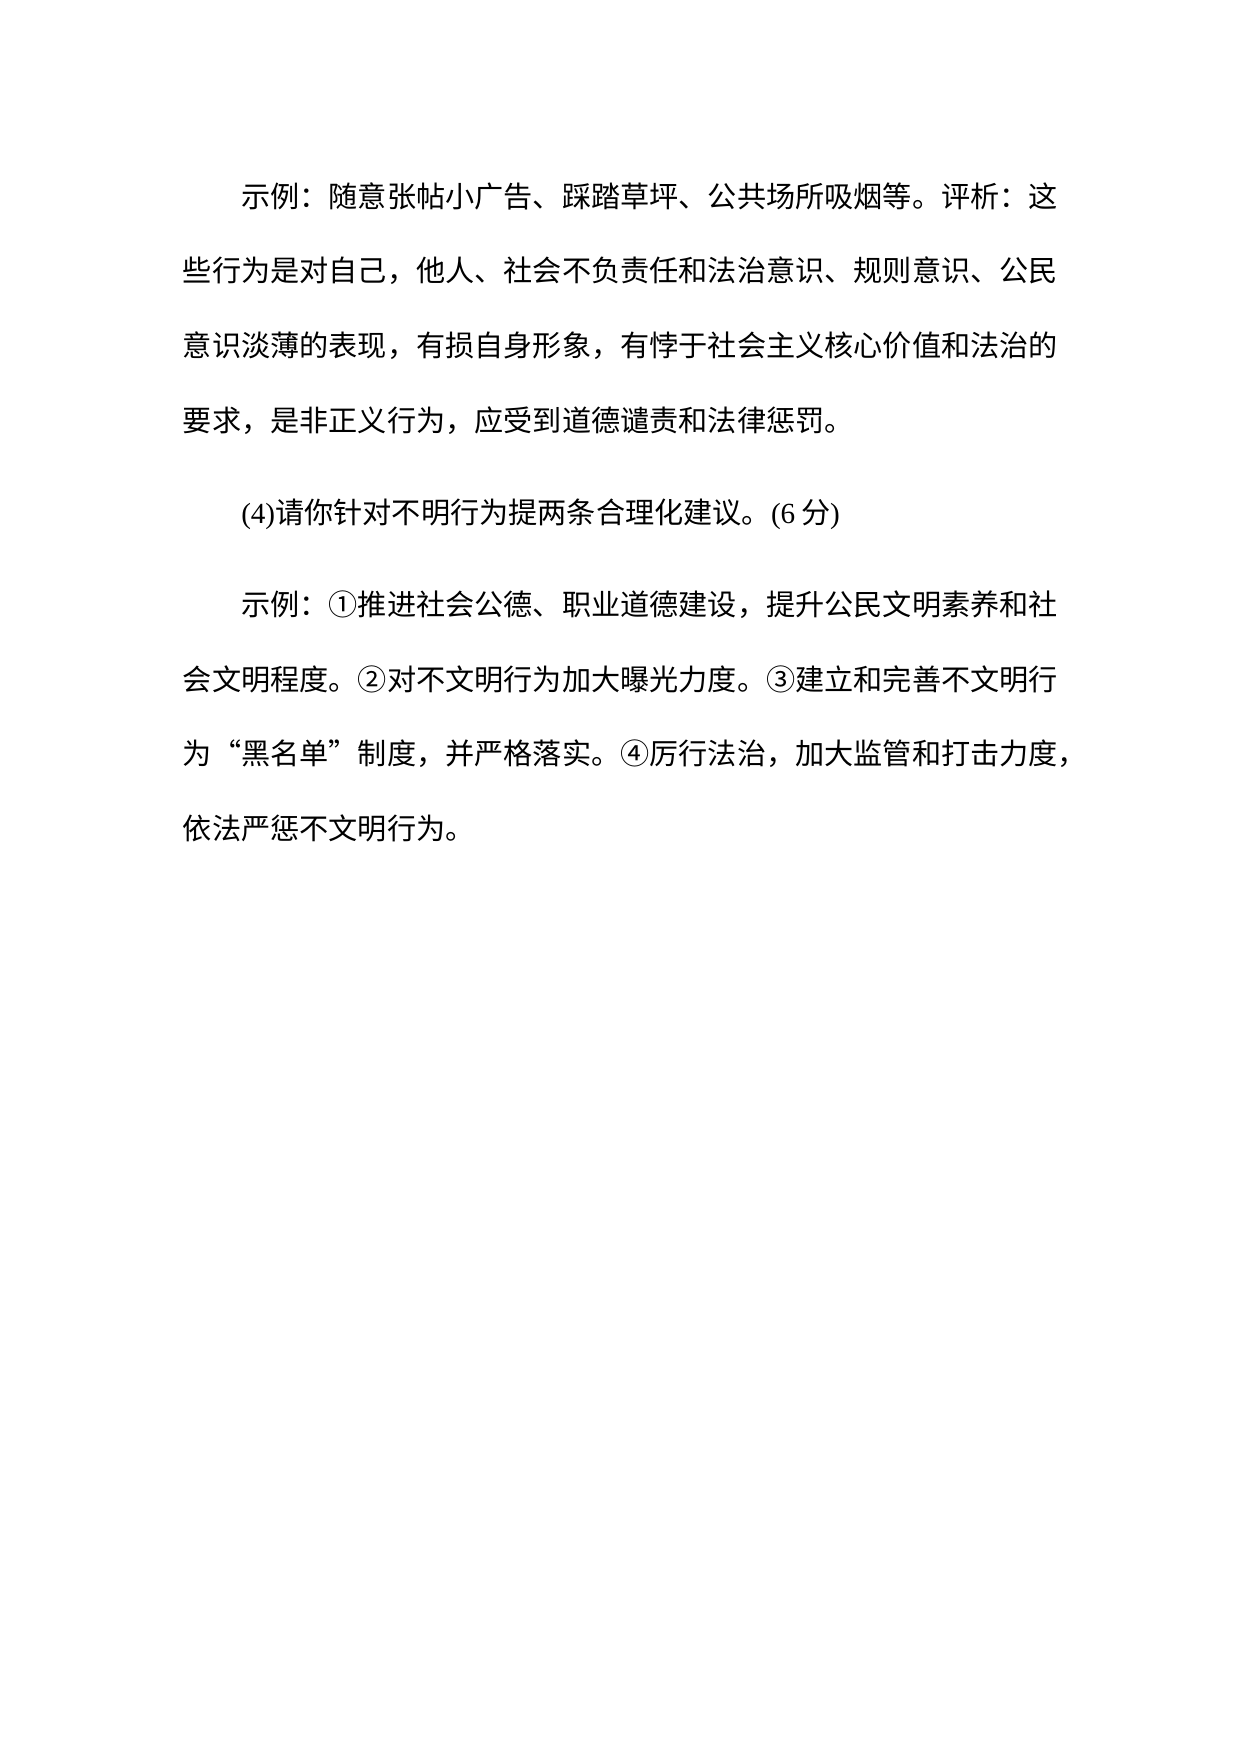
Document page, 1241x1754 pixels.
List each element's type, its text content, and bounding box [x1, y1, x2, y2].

text 示例：①推进社会公德、职业道德建设，提升公民文明素养和社会文明程度。②对不文明行为加大曝光力度。③建立和完善不文明行为“黑名单”制度，并严格落实。④厉行法治，加大监管和打击力度，依法严惩不文明行为。 [183, 570, 1058, 859]
text (4)请你针对不明行为提两条合理化建议。(6分) [183, 478, 1058, 543]
text 示例：随意张帖小广告、踩踏草坪、公共场所吸烟等。评析：这些行为是对自己，他人、社会不负责任和法治意识、规则意识、公民意识淡薄的表现，有损自身形象，有悖于社会主义核心价值和法治的要求，是非正义行为，应受到道德谴责和法律惩罚。 [183, 162, 1058, 451]
